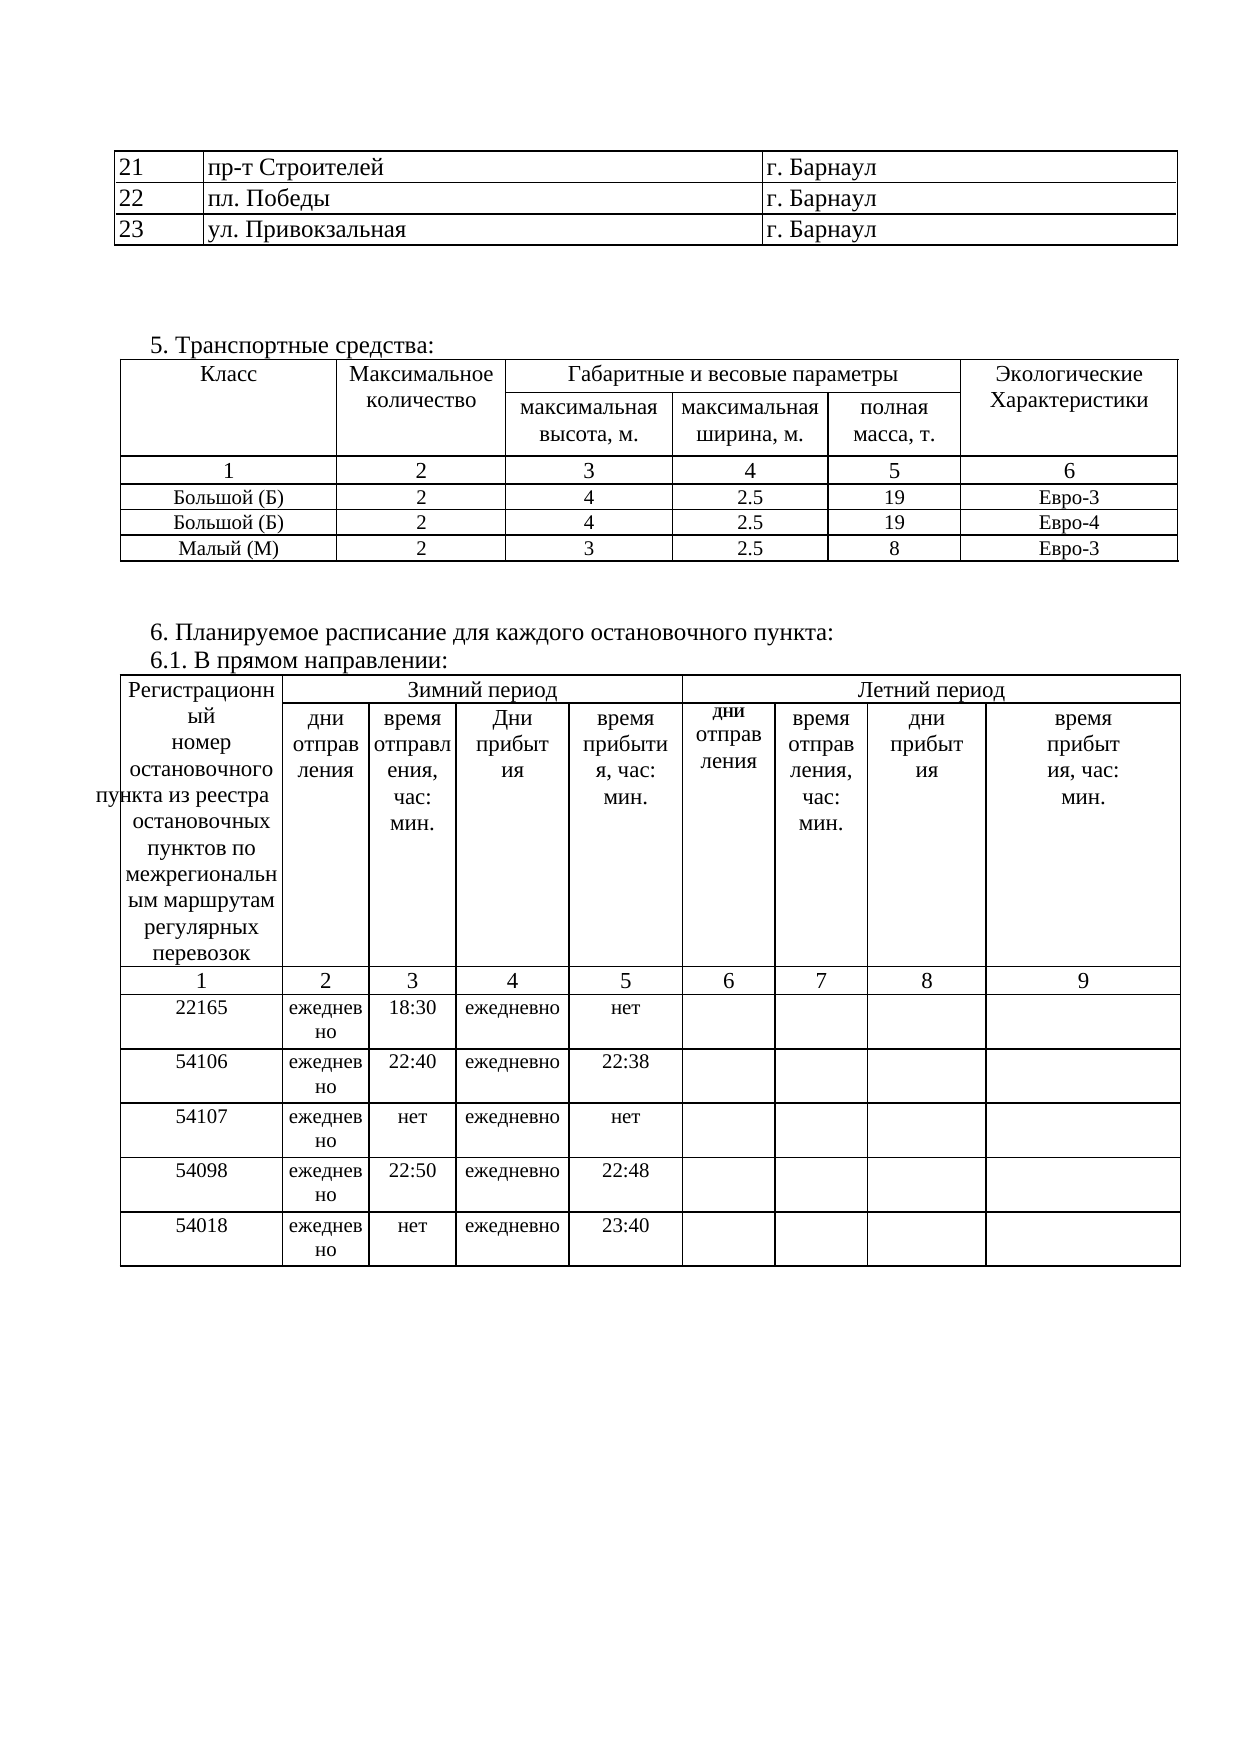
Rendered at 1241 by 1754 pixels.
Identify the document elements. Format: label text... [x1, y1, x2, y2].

text 5. Транспортные средства: [150, 330, 1090, 358]
table_cell ежедневно [283, 1050, 368, 1102]
table_cell 2 [337, 457, 505, 483]
table_header Регистрационный номер остановочного пункта из реестра остановочных пунктов по межрегиональным маршрутам регулярных перевозок [121, 676, 282, 966]
table_header Экологические Характеристики [961, 360, 1177, 455]
table_cell нет [570, 1104, 682, 1157]
table_cell время отправл ения, час: мин. [370, 704, 455, 966]
table_cell нет [370, 1213, 455, 1265]
table_cell 22 [115, 183, 203, 213]
table_cell дни отправ ления [283, 704, 368, 966]
table_cell пр-т Строителей [204, 152, 762, 181]
table_cell 1 [121, 457, 336, 483]
table_cell [868, 1050, 985, 1102]
table_cell 8 [868, 967, 985, 993]
table_cell ежедневно [457, 1050, 568, 1102]
table_cell [868, 995, 985, 1048]
table_cell 4 [457, 967, 568, 993]
table_cell ежедневно [457, 1213, 568, 1265]
table_cell ежедневно [457, 1104, 568, 1157]
table_cell Большой (Б) [121, 510, 336, 534]
table_cell 1 [121, 967, 282, 993]
table_cell 2 [337, 536, 505, 560]
table_cell 2.5 [673, 536, 827, 560]
table_cell Малый (М) [121, 536, 336, 560]
table_cell г. Барнаул [763, 152, 1177, 181]
table_cell [776, 995, 867, 1048]
table_cell 2 [283, 967, 368, 993]
table_cell 4 [506, 510, 672, 534]
table_cell 2 [337, 485, 505, 509]
table_cell [987, 1213, 1180, 1265]
table_cell [776, 1158, 867, 1211]
table_cell 22:48 [570, 1158, 682, 1211]
table_cell ежедневно [283, 1158, 368, 1211]
text 6.1. В прямом направлении: [150, 645, 1090, 674]
table_cell 23:40 [570, 1213, 682, 1265]
table_cell Большой (Б) [121, 485, 336, 509]
table_header Зимний период [283, 676, 682, 702]
table_cell Евро-3 [961, 536, 1177, 560]
table_cell 5 [829, 457, 960, 483]
table_cell [683, 1158, 774, 1211]
table_cell г. Барнаул [763, 181, 1177, 213]
table_cell [868, 1104, 985, 1157]
table_cell нет [570, 995, 682, 1048]
table_cell ДНИ отправ ления [683, 704, 774, 966]
table_header Летний период [683, 676, 1180, 702]
table_cell 21 [115, 152, 203, 181]
table_cell 22:38 [570, 1050, 682, 1102]
table_cell 54098 [121, 1158, 282, 1211]
table_cell [683, 1050, 774, 1102]
table_cell 2.5 [673, 510, 827, 534]
table_cell ул. Привокзальная [204, 215, 762, 244]
table_cell [868, 1158, 985, 1211]
table_cell 5 [570, 967, 682, 993]
table_cell время отправ ления, час: мин. [776, 704, 867, 966]
table_cell ежедневно [283, 1213, 368, 1265]
table_cell 4 [673, 457, 827, 483]
table_cell 2 [337, 510, 505, 534]
table_cell 6 [961, 457, 1177, 483]
table_header Максимальное количество [337, 360, 505, 455]
table_cell 54018 [121, 1213, 282, 1265]
table_cell 54106 [121, 1050, 282, 1102]
table_cell 54107 [121, 1104, 282, 1157]
table_cell 22165 [121, 995, 282, 1048]
table_cell г. Барнаул [763, 213, 1177, 244]
table_header Класс [121, 360, 336, 455]
table_cell 19 [829, 510, 960, 534]
table_cell ежедневно [283, 995, 368, 1048]
table_cell нет [370, 1104, 455, 1157]
table_cell [987, 1050, 1180, 1102]
table_cell 6 [683, 967, 774, 993]
table_cell пл. Победы [204, 183, 762, 213]
table_cell 3 [370, 967, 455, 993]
table_cell ежедневно [457, 995, 568, 1048]
table_cell время прибыти я, час: мин. [570, 704, 682, 966]
table_cell 8 [829, 536, 960, 560]
table_cell максимальная ширина, м. [673, 393, 827, 455]
table_cell ежедневно [283, 1104, 368, 1157]
table_cell [776, 1050, 867, 1102]
table_cell [683, 1213, 774, 1265]
table_cell 23 [115, 214, 203, 244]
table_cell [987, 1104, 1180, 1157]
table_cell полная масса, т. [829, 393, 960, 455]
table_cell ежедневно [457, 1158, 568, 1211]
table_cell 3 [506, 457, 672, 483]
table_cell [987, 995, 1180, 1048]
text 6. Планируемое расписание для каждого остановочного пункта: [150, 617, 1090, 645]
table_cell дни прибыт ия [868, 704, 985, 966]
table_cell Евро-3 [961, 485, 1177, 509]
table_cell Евро-4 [961, 510, 1177, 534]
table_cell Дни прибыт ия [457, 704, 568, 966]
table_cell 9 [987, 967, 1180, 993]
table_cell максимальная высота, м. [506, 393, 672, 455]
table_cell [776, 1213, 867, 1265]
table_cell 7 [776, 967, 867, 993]
table_cell 19 [829, 485, 960, 509]
table_cell [683, 995, 774, 1048]
table_cell 22:40 [370, 1050, 455, 1102]
table_cell [868, 1213, 985, 1265]
table_cell [987, 1158, 1180, 1211]
table_cell 2.5 [673, 485, 827, 509]
table_cell [683, 1104, 774, 1157]
table_cell 3 [506, 536, 672, 560]
table_cell 4 [506, 485, 672, 509]
table_cell [776, 1104, 867, 1157]
table_cell 22:50 [370, 1158, 455, 1211]
table_cell 18:30 [370, 995, 455, 1048]
table_header Габаритные и весовые параметры [506, 360, 960, 392]
table_cell время прибыт ия, час: мин. [987, 704, 1180, 966]
